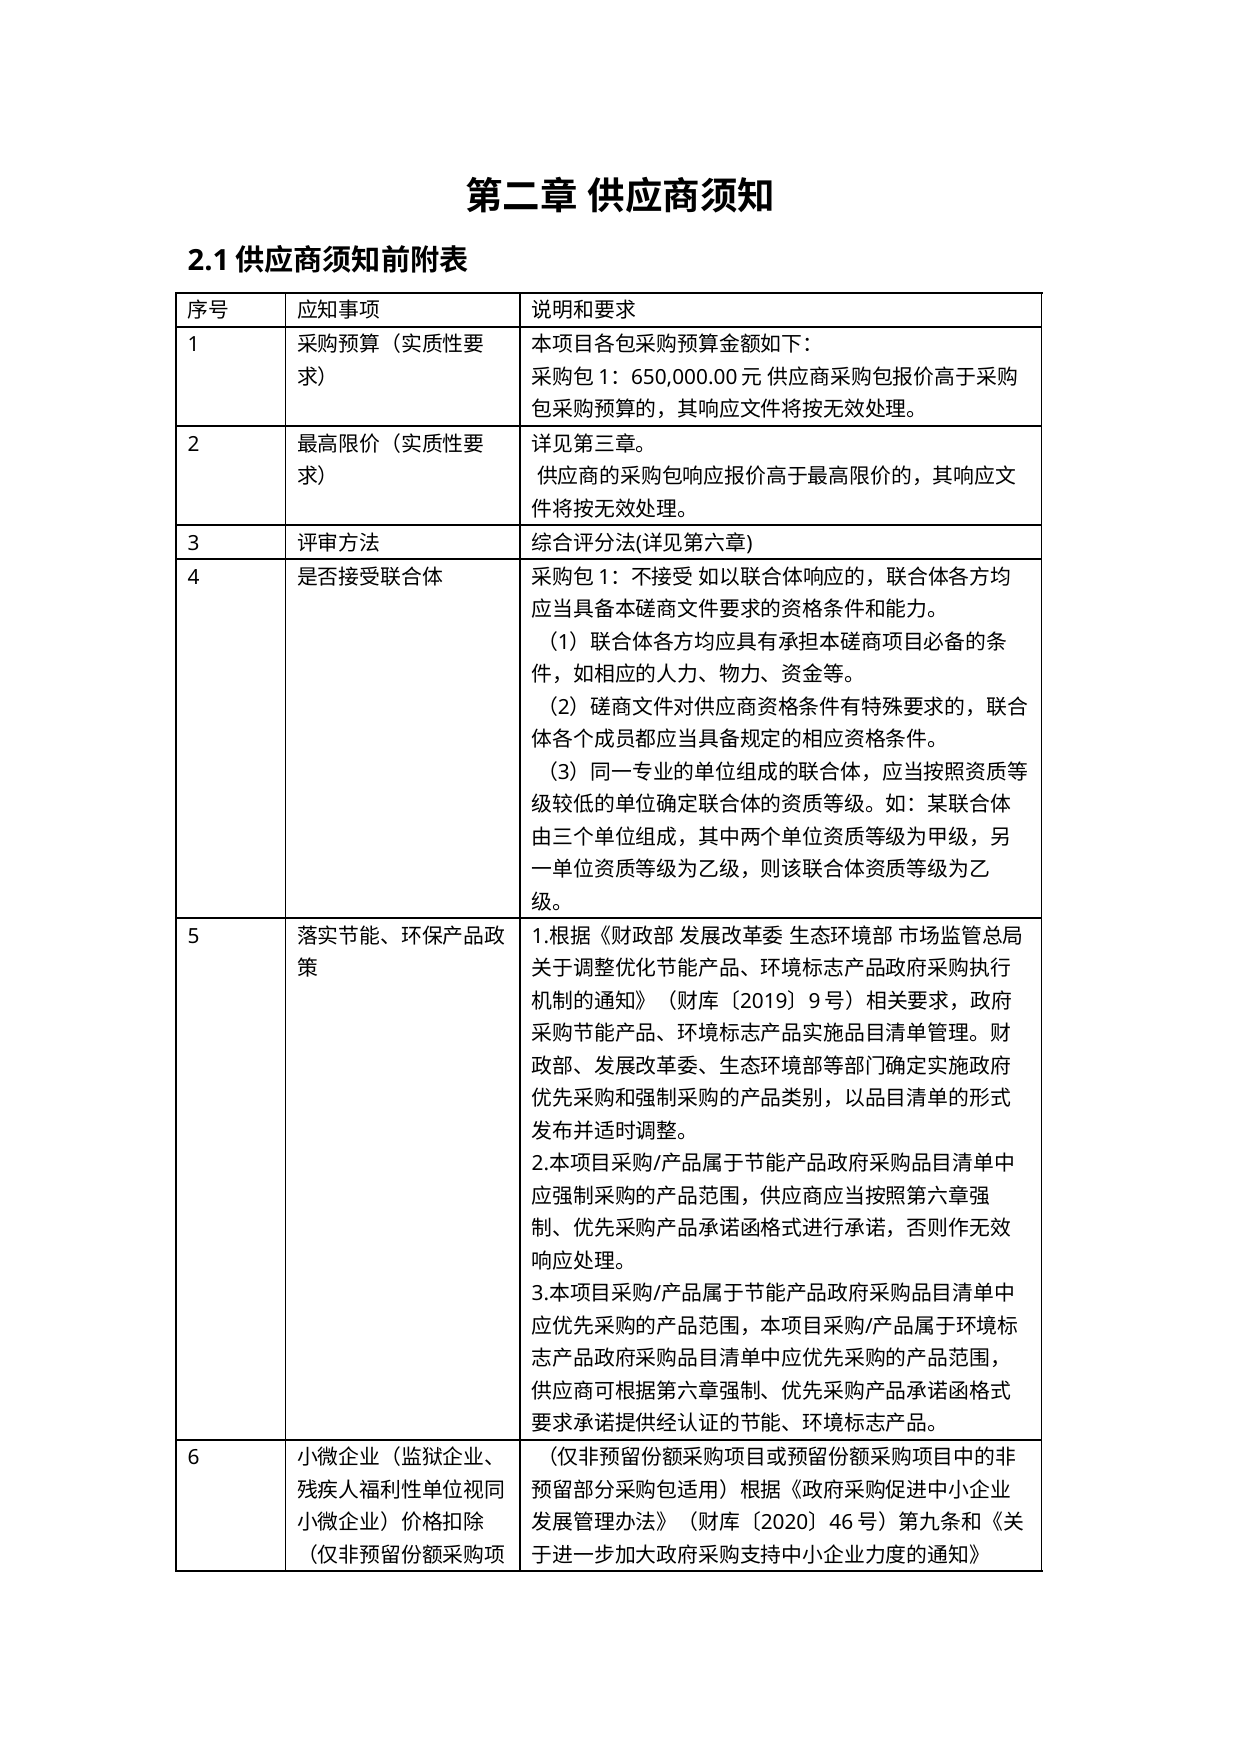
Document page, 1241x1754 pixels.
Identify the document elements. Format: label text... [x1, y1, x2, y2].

table_cell 详见第三章。 供应商的采购包响应报价高于最高限价的，其响应文件将按无效处理。 [521, 427, 1041, 524]
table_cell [286, 1441, 519, 1570]
table_cell 4 [177, 560, 285, 917]
table_cell 采购预算（实质性要求） [286, 328, 519, 425]
table_cell 采购包1：不接受 如以联合体响应的，联合体各方均应当具备本磋商文件要求的资格条件和能力。 （1）联合体各方均应具有承担本磋商项目必备的条件，如相应的人力、物力、资金等。 （2）磋商文件对供应商资格条件有特殊要求的，联合体各个成员都应当具备规定的相应资格条件。 （3）同一专业的单位组成的联合体，应当按照资质等级较低的单位确定联合体的资质等级。如：某联合体由三个单位组成，其中两个单位资质等级为甲级，另一单位资质等级为乙级，则该联合体资质等级为乙级。 [521, 560, 1041, 917]
table_cell 评审方法 [286, 526, 519, 558]
table_cell 是否接受联合体 [286, 560, 519, 917]
table_cell 2 [177, 427, 285, 524]
text 2.1供应商须知前附表 [187, 227, 1053, 292]
text 第二章 供应商须知 [187, 162, 1053, 227]
table_header 说明和要求 [521, 294, 1041, 326]
table_header 应知事项 [286, 294, 519, 326]
table_cell 落实节能、环保产品政策 [286, 919, 519, 1439]
table_cell 本项目各包采购预算金额如下： 采购包1：650,000.00元 供应商采购包报价高于采购包采购预算的，其响应文件将按无效处理。 [521, 328, 1041, 425]
table_cell 1 [177, 328, 285, 425]
table_cell 5 [177, 919, 285, 1439]
table_header 序号 [177, 294, 285, 326]
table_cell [521, 1441, 1041, 1570]
table_cell 3 [177, 526, 285, 558]
table_cell 综合评分法(详见第六章) [521, 526, 1041, 558]
table_cell 1.根据《财政部 发展改革委 生态环境部 市场监管总局关于调整优化节能产品、环境标志产品政府采购执行机制的通知》（财库〔2019〕9号）相关要求，政府采购节能产品、环境标志产品实施品目清单管理。财政部、发展改革委、生态环境部等部门确定实施政府优先采购和强制采购的产品类别，以品目清单的形式发布并适时调整。 2.本项目采购/产品属于节能产品政府采购品目清单中应强制采购的产品范围，供应商应当按照第六章强制、优先采购产品承诺函格式进行承诺，否则作无效响应处理。 3.本项目采购/产品属于节能产品政府采购品目清单中应优先采购的产品范围，本项目采购/产品属于环境标志产品政府采购品目清单中应优先采购的产品范围，供应商可根据第六章强制、优先采购产品承诺函格式要求承诺提供经认证的节能、环境标志产品。 [521, 919, 1041, 1439]
table_cell 最高限价（实质性要求） [286, 427, 519, 524]
table_cell 6 [177, 1441, 285, 1570]
